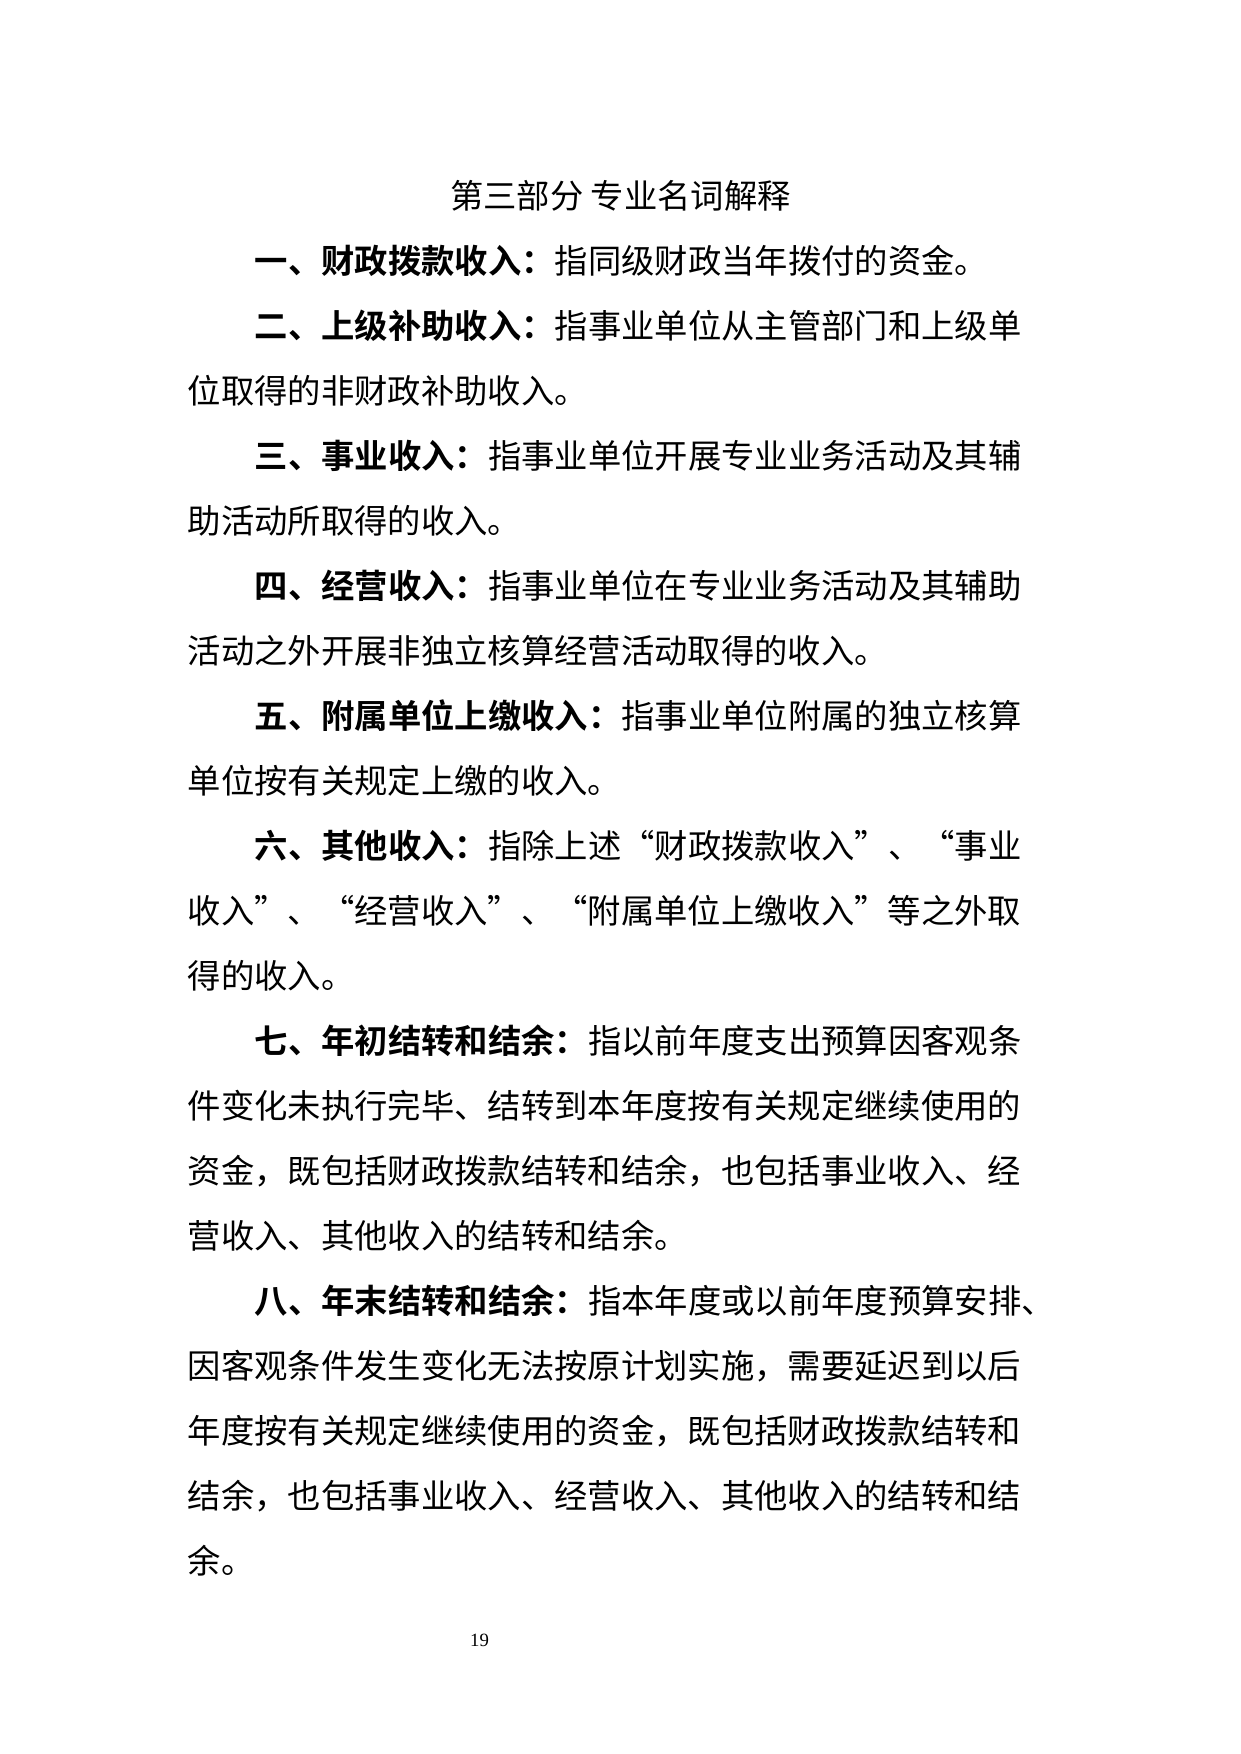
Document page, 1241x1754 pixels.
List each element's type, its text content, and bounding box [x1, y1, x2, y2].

text 五、附属单位上缴收入：指事业单位附属的独立核算单位按有关规定上缴的收入。 [187, 682, 1053, 812]
text 三、事业收入：指事业单位开展专业业务活动及其辅助活动所取得的收入。 [187, 422, 1053, 552]
text 四、经营收入：指事业单位在专业业务活动及其辅助活动之外开展非独立核算经营活动取得的收入。 [187, 552, 1053, 682]
text 七、年初结转和结余：指以前年度支出预算因客观条件变化未执行完毕、结转到本年度按有关规定继续使用的资金，既包括财政拨款结转和结余，也包括事业收入、经营收入、其他收入的结转和结余。 [187, 1007, 1053, 1267]
text 二、上级补助收入：指事业单位从主管部门和上级单位取得的非财政补助收入。 [187, 292, 1053, 422]
text 第三部分 专业名词解释 [187, 162, 1053, 227]
text 一、财政拨款收入：指同级财政当年拨付的资金。 [187, 227, 1053, 292]
text 六、其他收入：指除上述“财政拨款收入”、“事业收入”、“经营收入”、“附属单位上缴收入”等之外取得的收入。 [187, 812, 1053, 1007]
text 八、年末结转和结余：指本年度或以前年度预算安排、因客观条件发生变化无法按原计划实施，需要延迟到以后年度按有关规定继续使用的资金，既包括财政拨款结转和结余，也包括事业收入、经营收入、其他收入的结转和结余。 [187, 1267, 1053, 1592]
